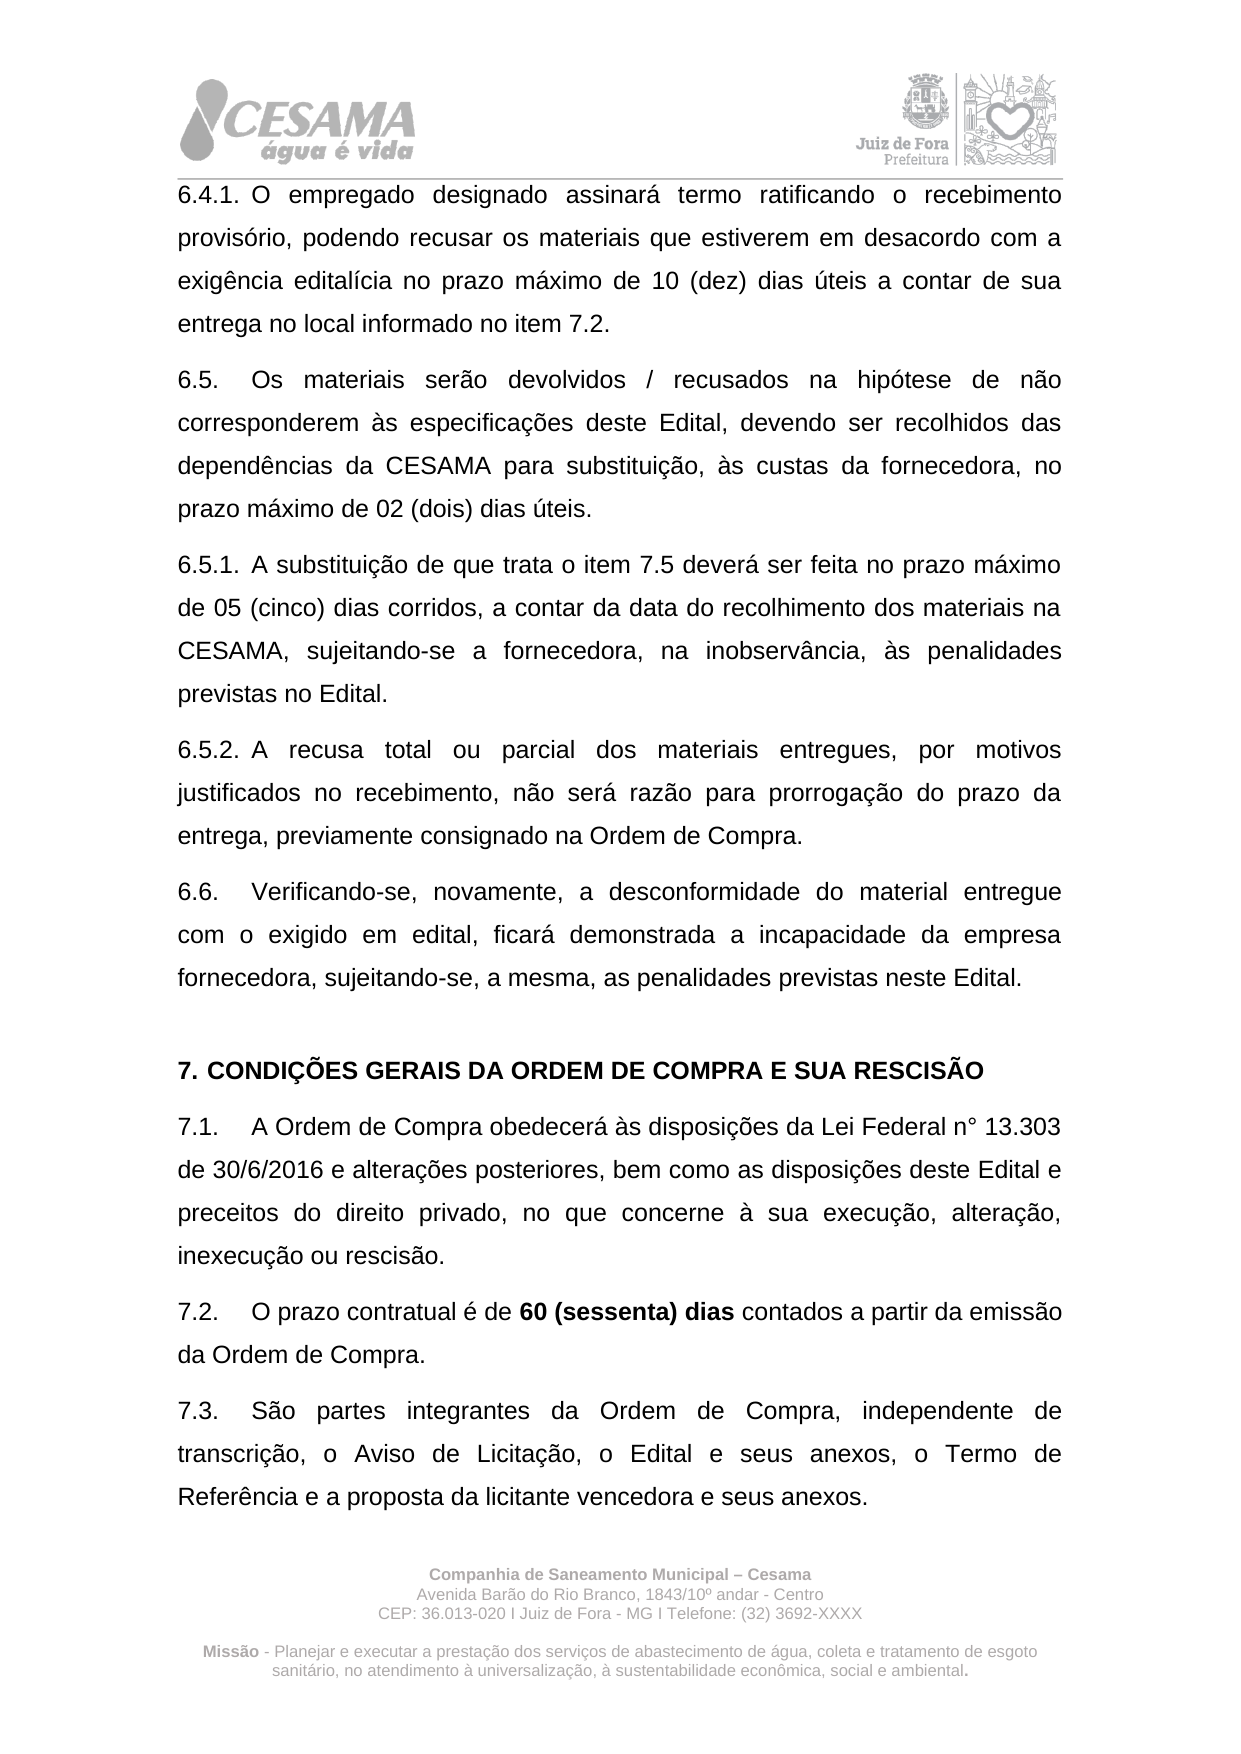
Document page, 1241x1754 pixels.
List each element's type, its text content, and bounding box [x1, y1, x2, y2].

list O empregado designado assinará termo ratificando o recebimento provisório, podendo recusar os materiais que estiverem em desacordo com a exigência editalícia no prazo máximo de 10 (dez) dias úteis a contar de sua entrega no local informado no item 7.2. [177, 180, 1063, 338]
list CONDIÇÕES GERAIS DA ORDEM DE COMPRA E SUA RESCISÃO [177, 1056, 1063, 1085]
picture [177, 73, 1064, 180]
list São partes integrantes da Ordem de Compra, independente de transcrição, o Aviso de Licitação, o Edital e seus anexos, o Termo de Referência e a proposta da licitante vencedora e seus anexos. [177, 1396, 1063, 1511]
list Verificando-se, novamente, a desconformidade do material entregue com o exigido em edital, ficará demonstrada a incapacidade da empresa fornecedora, sujeitando-se, a mesma, as penalidades previstas neste Edital. [177, 877, 1063, 992]
list Os materiais serão devolvidos / recusados na hipótese de não corresponderem às especificações deste Edital, devendo ser recolhidos das dependências da CESAMA para substituição, às custas da fornecedora, no prazo máximo de 02 (dois) dias úteis. [177, 365, 1063, 523]
list A substituição de que trata o item 7.5 deverá ser feita no prazo máximo de 05 (cinco) dias corridos, a contar da data do recolhimento dos materiais na CESAMA, sujeitando-se a fornecedora, na inobservância, às penalidades previstas no Edital. [177, 550, 1063, 708]
list O prazo contratual é de 60 (sessenta) dias contados a partir da emissão da Ordem de Compra. [177, 1297, 1063, 1369]
list A recusa total ou parcial dos materiais entregues, por motivos justificados no recebimento, não será razão para prorrogação do prazo da entrega, previamente consignado na Ordem de Compra. [177, 735, 1063, 850]
list A Ordem de Compra obedecerá às disposições da Lei Federal n° 13.303 de 30/6/2016 e alterações posteriores, bem como as disposições deste Edital e preceitos do direito privado, no que concerne à sua execução, alteração, inexecução ou rescisão. [177, 1112, 1063, 1270]
